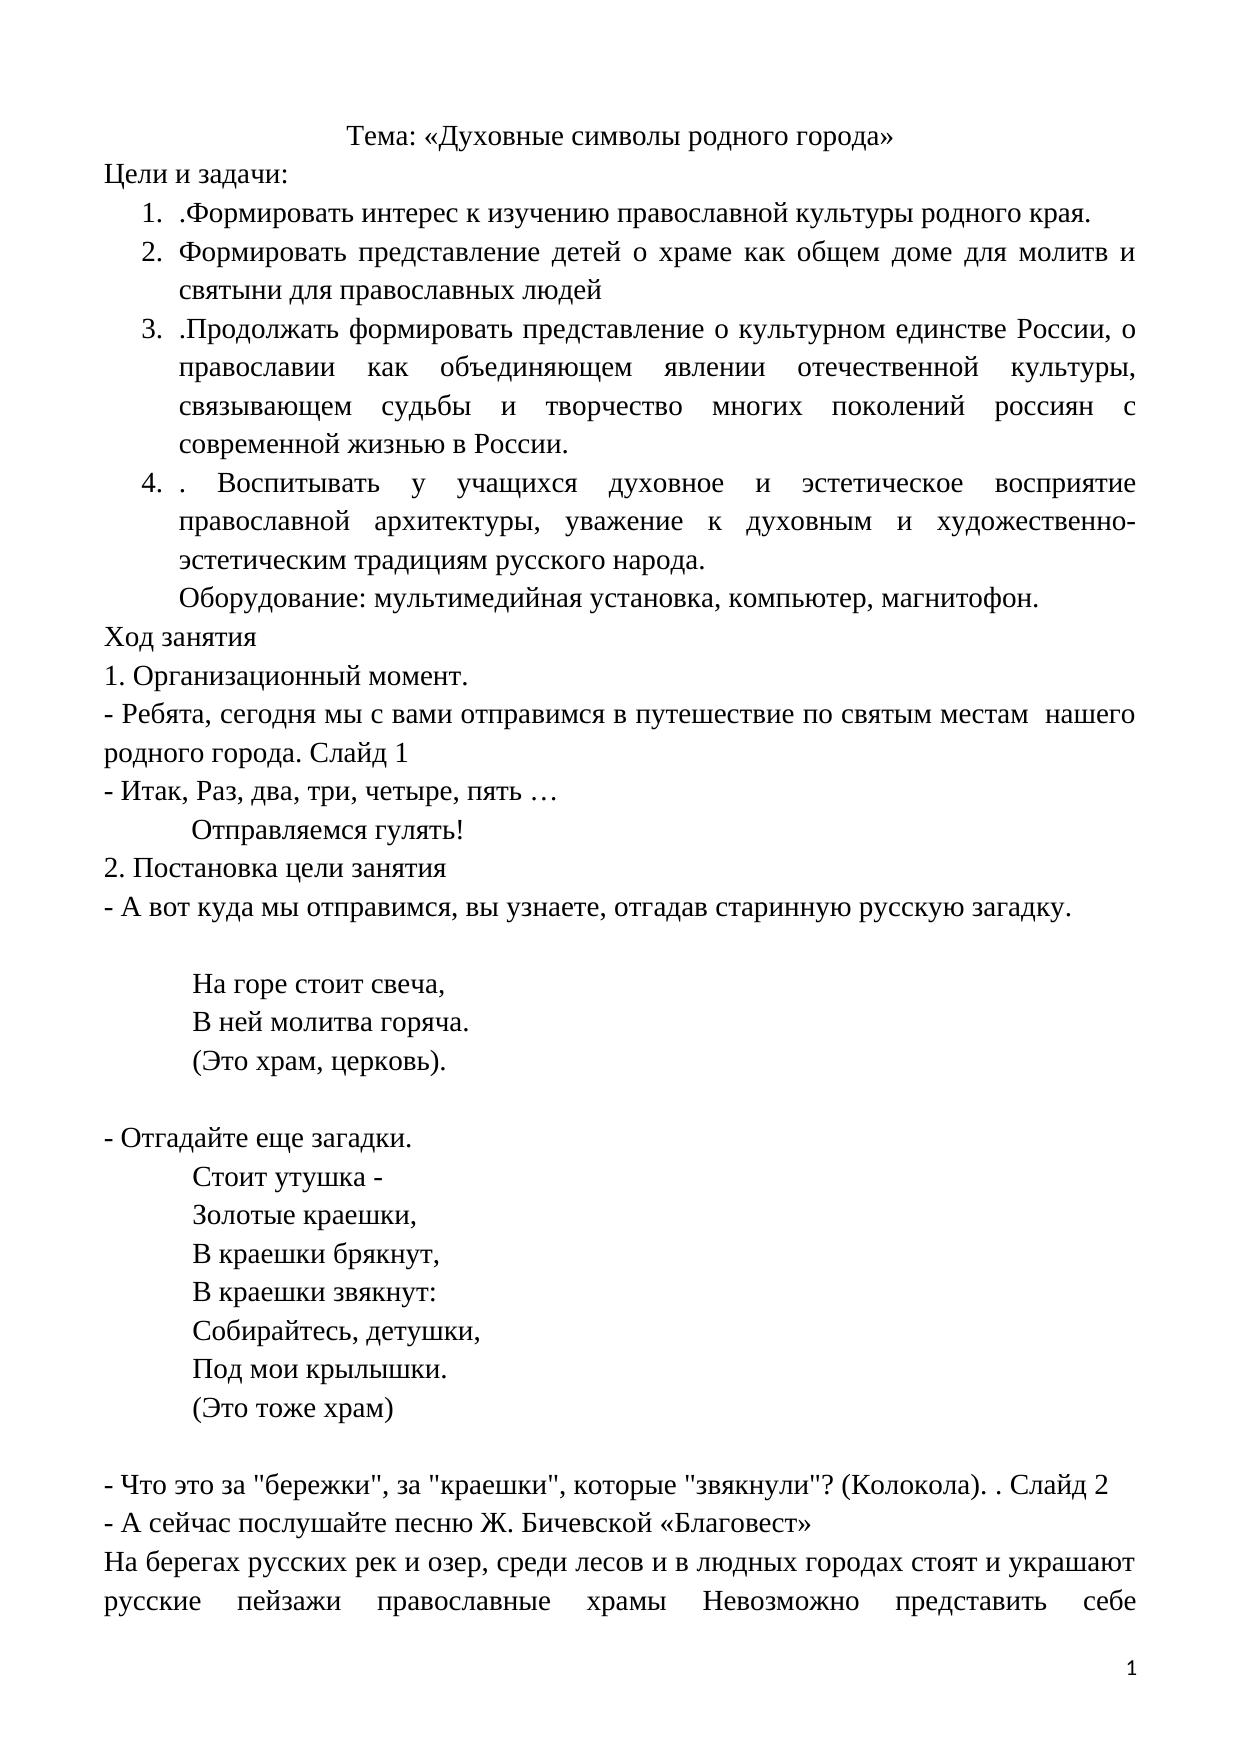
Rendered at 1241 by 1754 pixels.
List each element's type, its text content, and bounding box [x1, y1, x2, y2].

text (Это тоже храм) [103, 1390, 1137, 1423]
text В краешки брякнут, [103, 1236, 1137, 1269]
text Тема: «Духовные символы родного города» [103, 118, 1137, 152]
text Под мои крылышки. [103, 1351, 1137, 1385]
text (Это храм, церковь). [103, 1043, 1137, 1077]
text В ней молитва горяча. [103, 1004, 1137, 1038]
text В краешки звякнут: [103, 1274, 1137, 1308]
text 2. Постановка цели занятия [103, 850, 1137, 884]
text Отправляемся гулять! [103, 812, 1137, 845]
text Собирайтесь, детушки, [103, 1313, 1137, 1346]
text - А сейчас послушайте песню Ж. Бичевской «Благовест» [103, 1506, 1137, 1539]
text Стоит утушка - [103, 1159, 1137, 1192]
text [103, 1544, 1137, 1616]
text Ход занятия [103, 619, 1137, 653]
text - Что это за "бережки", за "краешки", которые "звякнули"? (Колокола). . Слайд 2 [103, 1467, 1137, 1501]
list .Продолжать формировать представление о культурном единстве России, о православии как объединяющем явлении отечественной культуры, связывающем судьбы и творчество многих поколений россиян с современной жизнью в России. [141, 311, 1137, 460]
list Оборудование: мультимедийная установка, компьютер, магнитофон. [178, 581, 1137, 614]
list .Формировать интерес к изучению православной культуры родного края. [141, 195, 1137, 229]
text - Итак, Раз, два, три, четыре, пять … [103, 773, 1137, 807]
text Золотые краешки, [103, 1197, 1137, 1231]
list Формировать представление детей о храме как общем доме для молитв и святыни для православных людей [141, 234, 1137, 306]
text - Ребята, сегодня мы с вами отправимся в путешествие по святым местам нашего родного города. Слайд 1 [103, 696, 1137, 768]
text - Отгадайте еще загадки. [103, 1120, 1137, 1154]
text 1. Организационный момент. [103, 658, 1137, 691]
text На горе стоит свеча, [103, 966, 1137, 999]
text Цели и задачи: [103, 157, 1137, 190]
list . Воспитывать у учащихся духовное и эстетическое восприятие православной архитектуры, уважение к духовным и художественно-эстетическим традициям русского народа. [141, 465, 1137, 576]
text - А вот куда мы отправимся, вы узнаете, отгадав старинную русскую загадку. [103, 889, 1137, 922]
